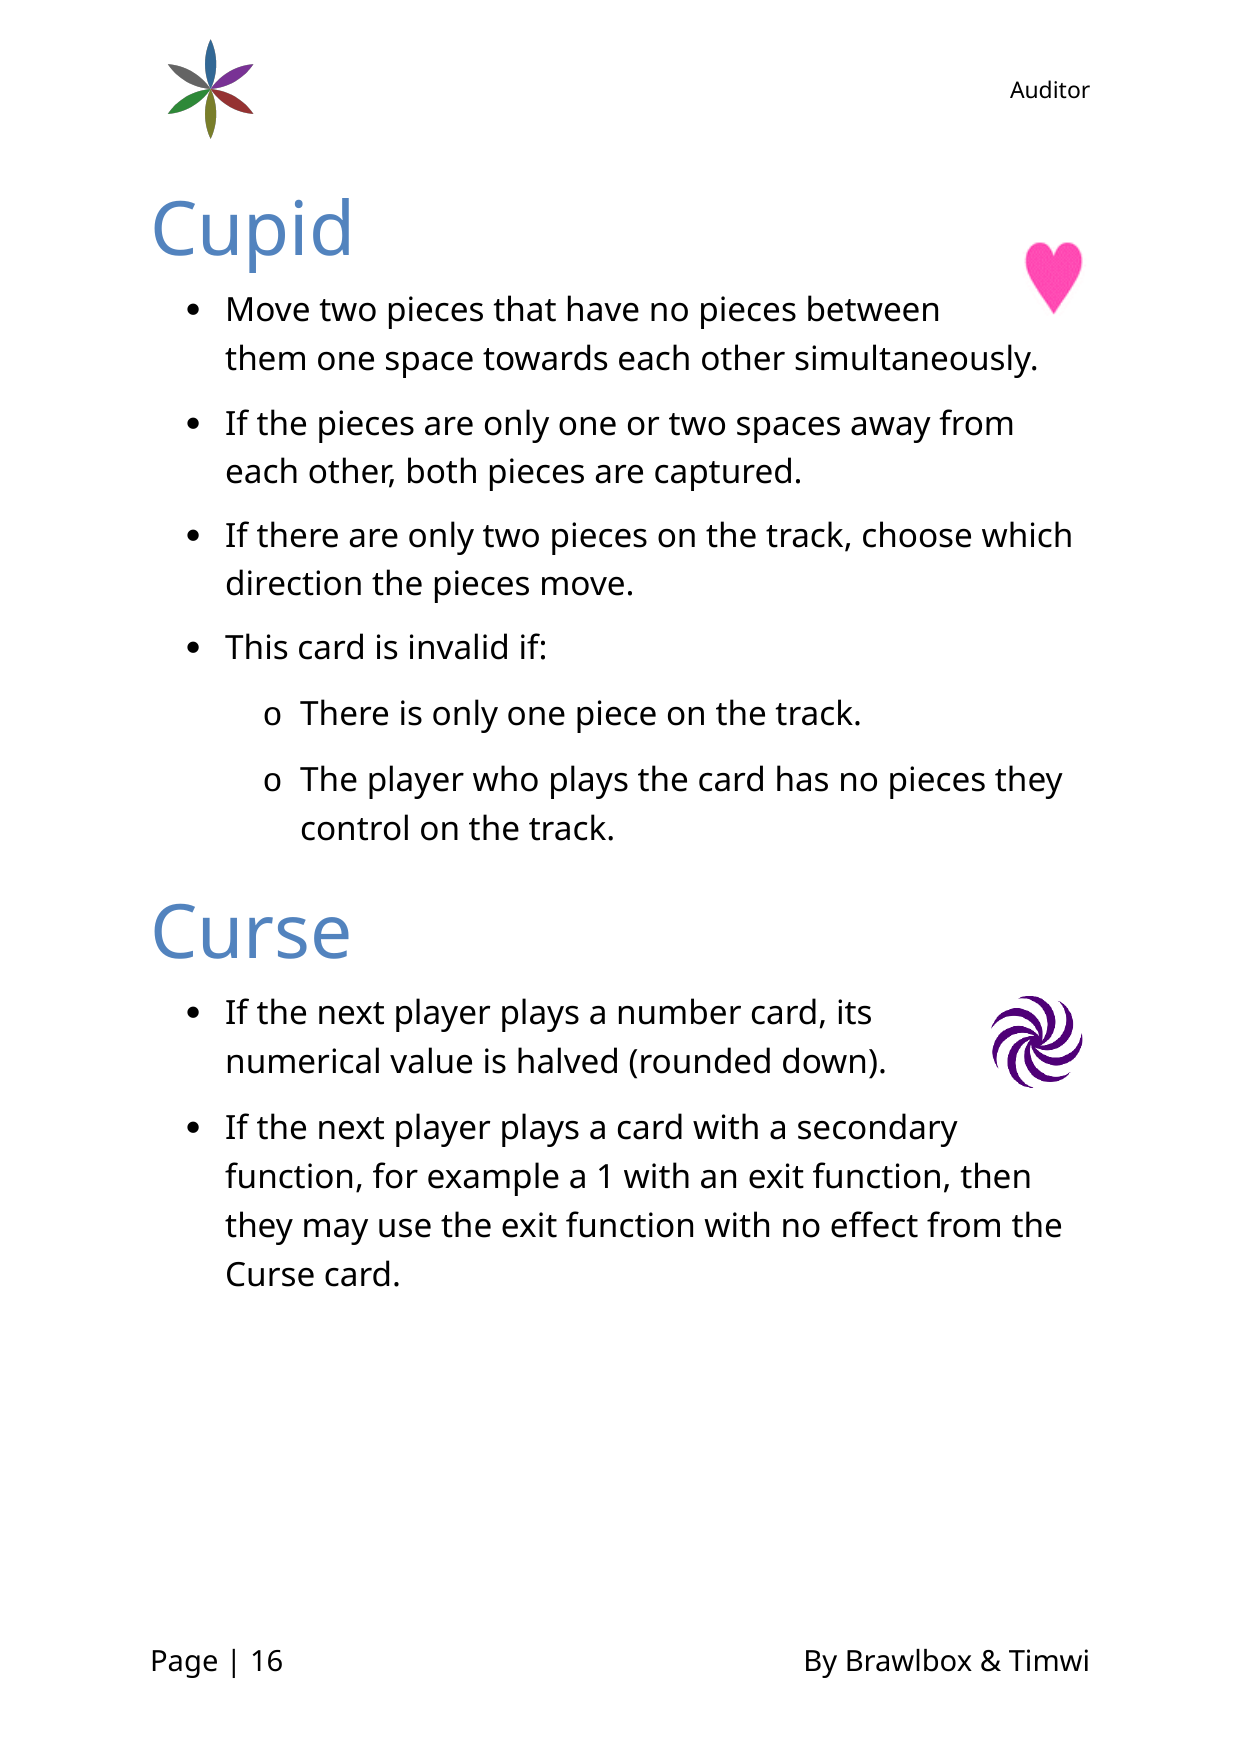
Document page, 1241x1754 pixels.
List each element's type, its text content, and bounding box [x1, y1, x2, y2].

list If the pieces are only one or two spaces away from each other, both pieces are captured. [187, 400, 1090, 493]
list If the next player plays a number card, its numerical value is halved (rounded down). [187, 989, 1090, 1083]
picture [981, 991, 1088, 1091]
picture [162, 32, 260, 145]
list This card is invalid if: [187, 624, 1090, 669]
list Move two pieces that have no pieces between them one space towards each other simultaneously. [187, 285, 1090, 380]
picture [1017, 236, 1089, 314]
list The player who plays the card has no pieces they control on the track. [262, 755, 1090, 850]
subtitle Curse [150, 878, 1090, 981]
subtitle Cupid [150, 175, 1090, 277]
list There is only one piece on the track. [262, 689, 1090, 735]
list If the next player plays a card with a secondary function, for example a 1 with an exit function, then they may use the exit function with no effect from the Curse card. [187, 1103, 1090, 1296]
list If there are only two pieces on the track, choose which direction the pieces move. [187, 512, 1090, 605]
